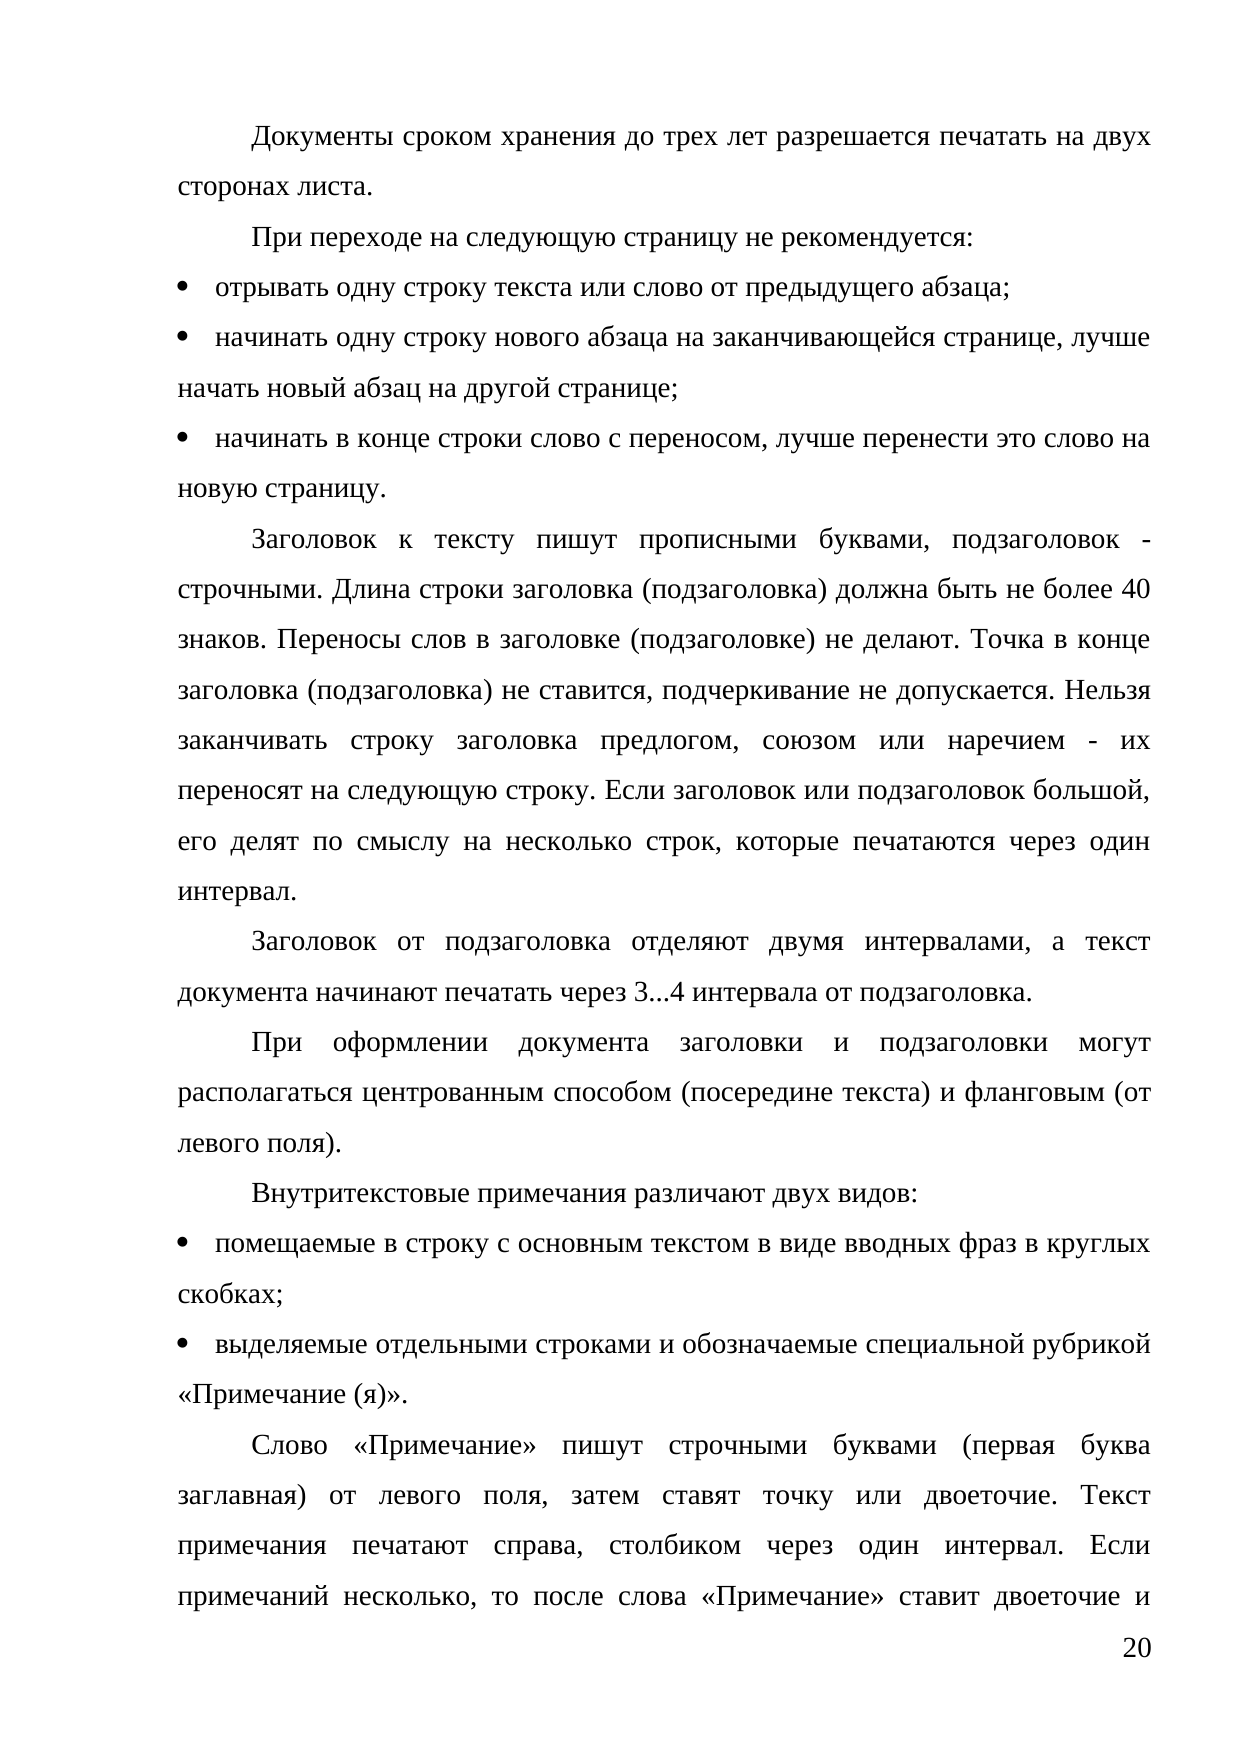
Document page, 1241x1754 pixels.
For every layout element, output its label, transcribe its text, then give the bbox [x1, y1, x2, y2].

text Внутритекстовые примечания различают двух видов: [177, 1175, 1152, 1208]
text При оформлении документа заголовки и подзаголовки могут располагаться центрованным способом (посередине текста) и фланговым (от левого поля). [177, 1024, 1152, 1158]
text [177, 1427, 1152, 1611]
text Заголовок от подзаголовка отделяют двумя интервалами, а текст документа начинают печатать через 3...4 интервала от подзаголовка. [177, 923, 1152, 1007]
list отрывать одну строку текста или слово от предыдущего абзаца; [177, 269, 1152, 303]
text При переходе на следующую страницу не рекомендуется: [177, 219, 1152, 252]
list начинать одну строку нового абзаца на заканчивающейся странице, лучше начать новый абзац на другой странице; [177, 319, 1152, 403]
text Заголовок к тексту пишут прописными буквами, подзаголовок - строчными. Длина строки заголовка (подзаголовка) должна быть не более 40 знаков. Переносы слов в заголовке (подзаголовке) не делают. Точка в конце заголовка (подзаголовка) не ставится, подчеркивание не допускается. Нельзя заканчивать строку заголовка предлогом, союзом или наречием - их переносят на следующую строку. Если заголовок или подзаголовок большой, его делят по смыслу на несколько строк, которые печатаются через один интервал. [177, 521, 1152, 907]
list выделяемые отдельными строками и обозначаемые специальной рубрикой «Примечание (я)». [177, 1326, 1152, 1410]
text Документы сроком хранения до трех лет разрешается печатать на двух сторонах листа. [177, 118, 1152, 202]
list начинать в конце строки слово с переносом, лучше перенести это слово на новую страницу. [177, 420, 1152, 504]
list помещаемые в строку с основным текстом в виде вводных фраз в круглых скобках; [177, 1225, 1152, 1309]
